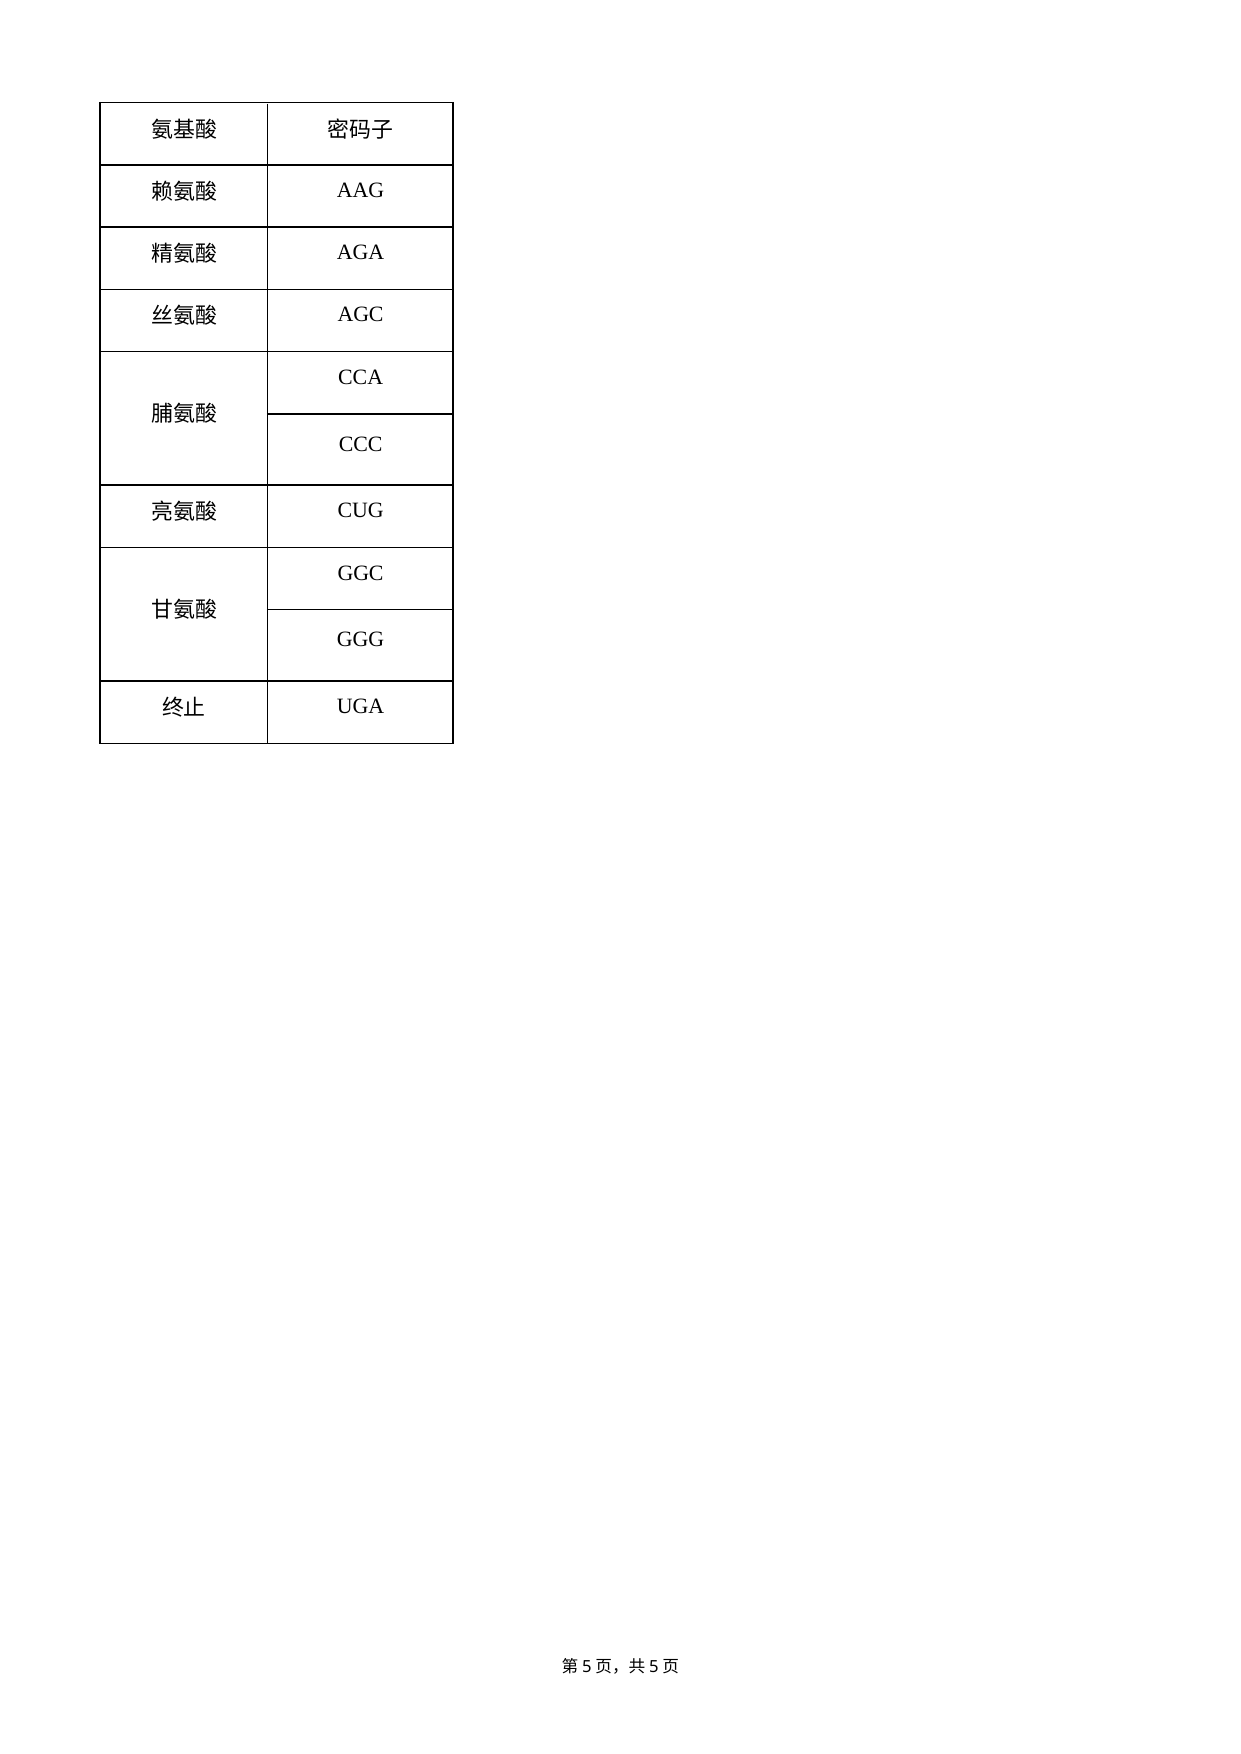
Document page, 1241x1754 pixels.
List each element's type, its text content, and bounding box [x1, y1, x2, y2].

table_cell CCC [268, 415, 452, 484]
table_cell 丝氨酸 [101, 290, 267, 351]
table_cell GGC [268, 548, 452, 609]
table_cell AGC [268, 290, 452, 351]
table_cell 终止 [101, 682, 267, 742]
table_cell AAG [268, 166, 452, 226]
table_cell 赖氨酸 [101, 166, 267, 226]
table_cell GGG [268, 610, 452, 680]
table_cell UGA [268, 682, 452, 742]
table_cell 脯氨酸 [101, 352, 267, 484]
table_header 密码子 [268, 103, 452, 164]
table_cell 亮氨酸 [101, 486, 267, 547]
table_cell 精氨酸 [101, 228, 267, 288]
table_cell CCA [268, 352, 452, 413]
table_cell CUG [268, 486, 452, 547]
table_header 氨基酸 [101, 103, 267, 164]
table_cell AGA [268, 228, 452, 288]
table_cell 甘氨酸 [101, 548, 267, 680]
